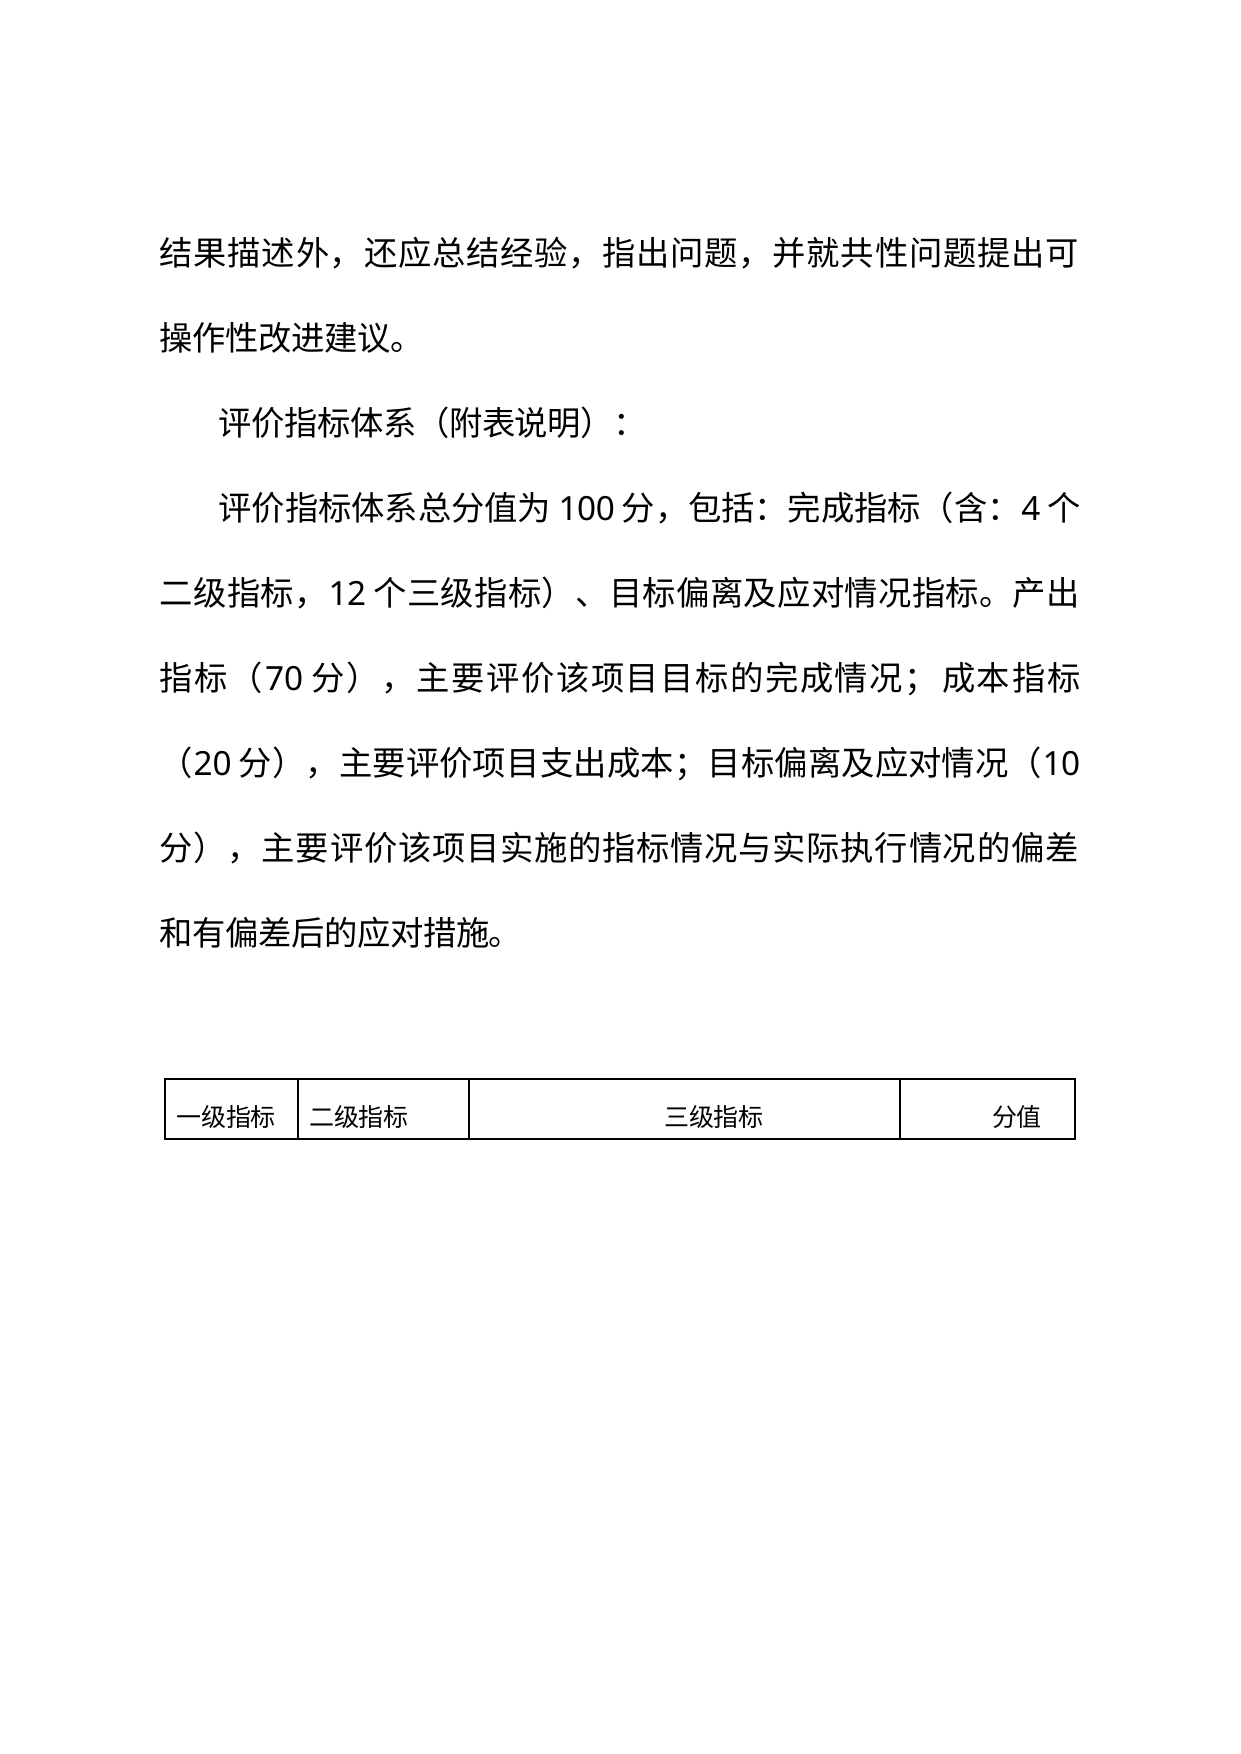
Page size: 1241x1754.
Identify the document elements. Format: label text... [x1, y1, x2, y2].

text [159, 209, 1081, 379]
table_header 一级指标 [166, 1080, 297, 1138]
table_header 二级指标 [299, 1080, 468, 1138]
table_header 三级指标 [470, 1080, 899, 1138]
text 评价指标体系（附表说明）： [159, 379, 1081, 464]
table_header 分值 [901, 1080, 1074, 1138]
text 评价指标体系总分值为100分，包括：完成指标（含：4个二级指标，12个三级指标）、目标偏离及应对情况指标。产出指标（70分），主要评价该项目目标的完成情况；成本指标（20分），主要评价项目支出成本；目标偏离及应对情况（10分），主要评价该项目实施的指标情况与实际执行情况的偏差和有偏差后的应对措施。 [159, 464, 1081, 974]
